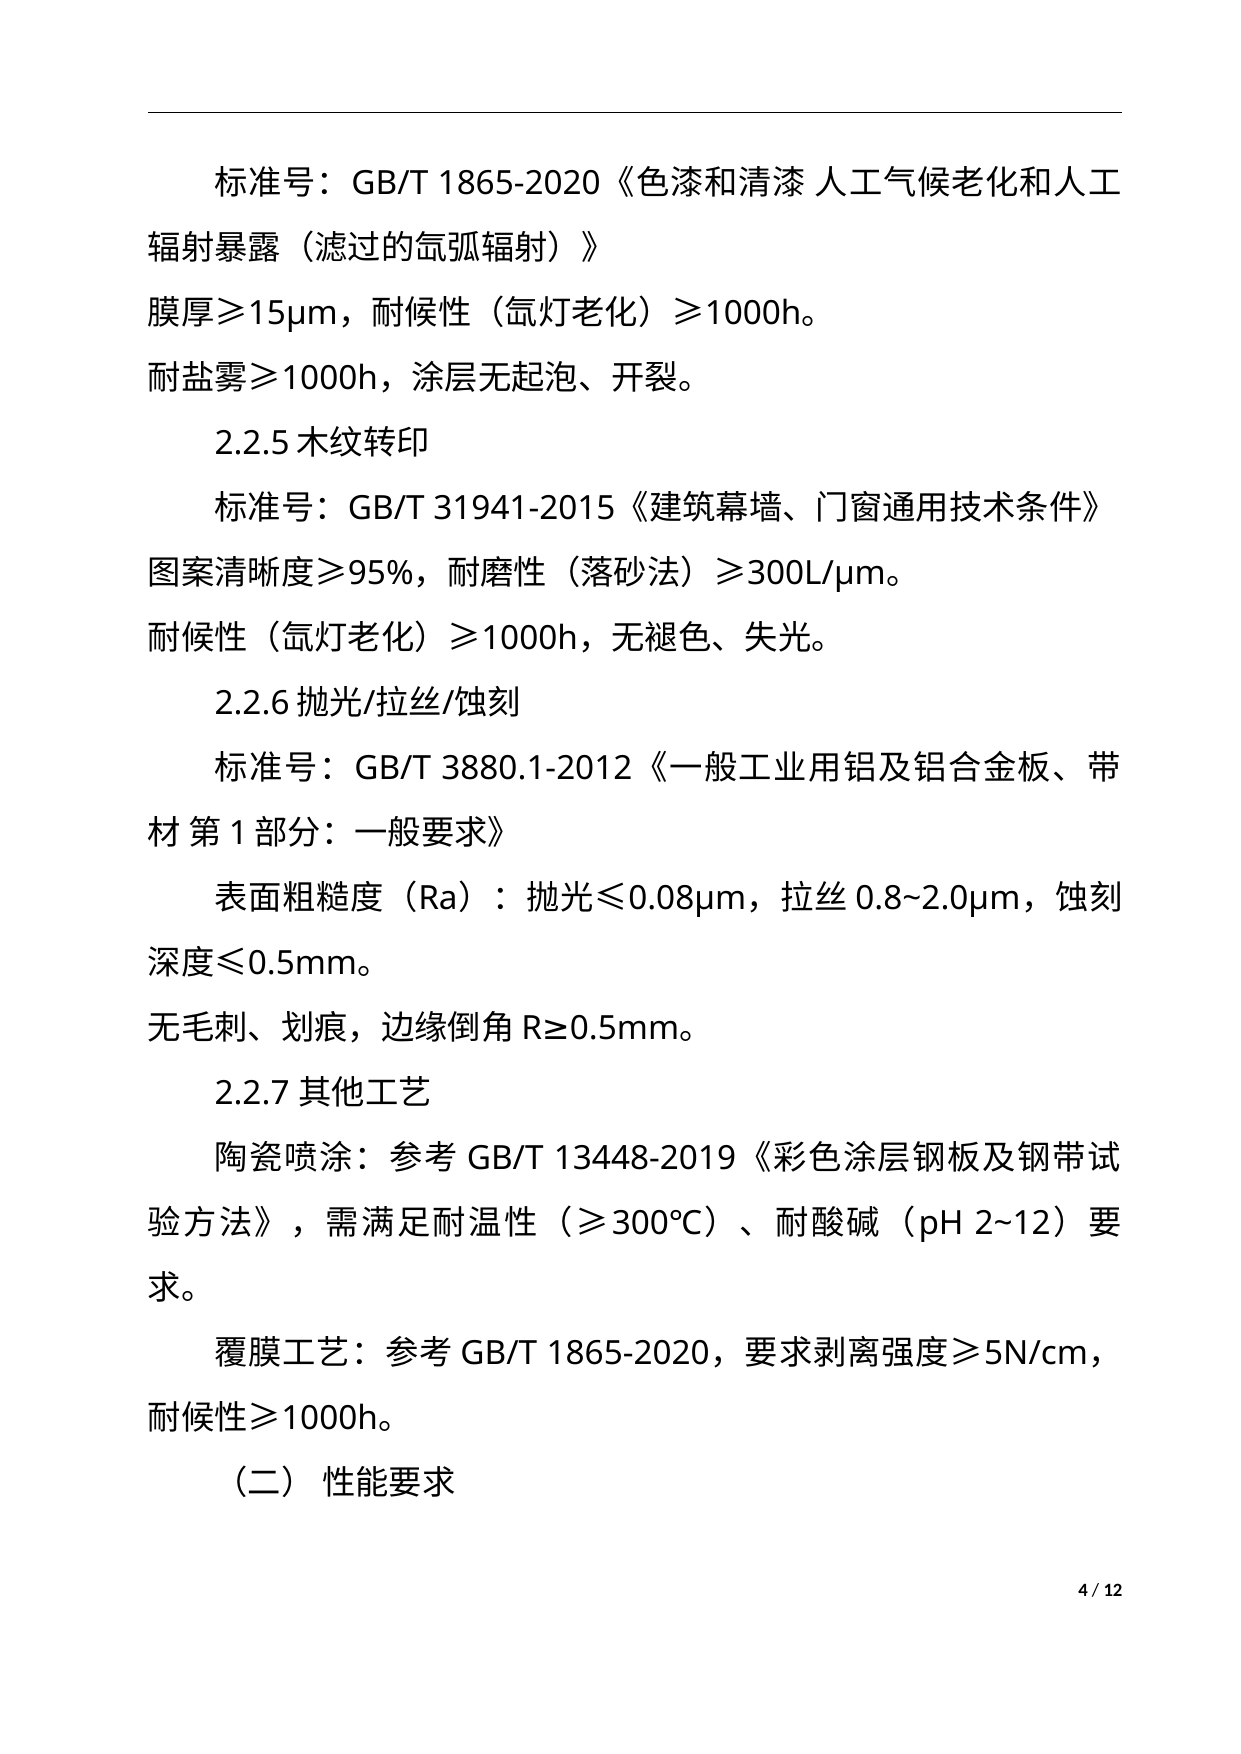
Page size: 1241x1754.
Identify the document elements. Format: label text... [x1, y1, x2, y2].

list 膜厚≥15μm，耐候性（氙灯老化）≥1000h。 [148, 278, 1122, 343]
text 陶瓷喷涂：参考GB/T 13448-2019《彩色涂层钢板及钢带试验方法》，需满足耐温性（≥300℃）、耐酸碱（pH 2~12）要求。 [148, 1123, 1122, 1318]
text 标准号：GB/T 31941-2015《建筑幕墙、门窗通用技术条件》 [148, 473, 1122, 538]
list 耐盐雾≥1000h，涂层无起泡、开裂。 [148, 343, 1122, 408]
text 标准号：GB/T 3880.1-2012《一般工业用铝及铝合金板、带材 第1部分：一般要求》 [148, 733, 1122, 863]
text 2.2.6抛光/拉丝/蚀刻 [148, 668, 1122, 733]
text （二） 性能要求 [148, 1448, 1122, 1513]
text 2.2.7 其他工艺 [148, 1058, 1122, 1123]
list 图案清晰度≥95%，耐磨性（落砂法）≥300L/μm。 [148, 538, 1122, 603]
text 表面粗糙度（Ra）：抛光≤0.08μm，拉丝0.8~2.0μm，蚀刻深度≤0.5mm。 [148, 863, 1122, 993]
text 覆膜工艺：参考GB/T 1865-2020，要求剥离强度≥5N/cm，耐候性≥1000h。 [148, 1318, 1122, 1448]
list 耐候性（氙灯老化）≥1000h，无褪色、失光。 [148, 603, 1122, 668]
text 2.2.5木纹转印​​ [148, 408, 1122, 473]
list 无毛刺、划痕，边缘倒角R≥0.5mm。 [148, 993, 1122, 1058]
text 标准号：GB/T 1865-2020《色漆和清漆 人工气候老化和人工辐射暴露（滤过的氙弧辐射）》 [148, 148, 1122, 278]
